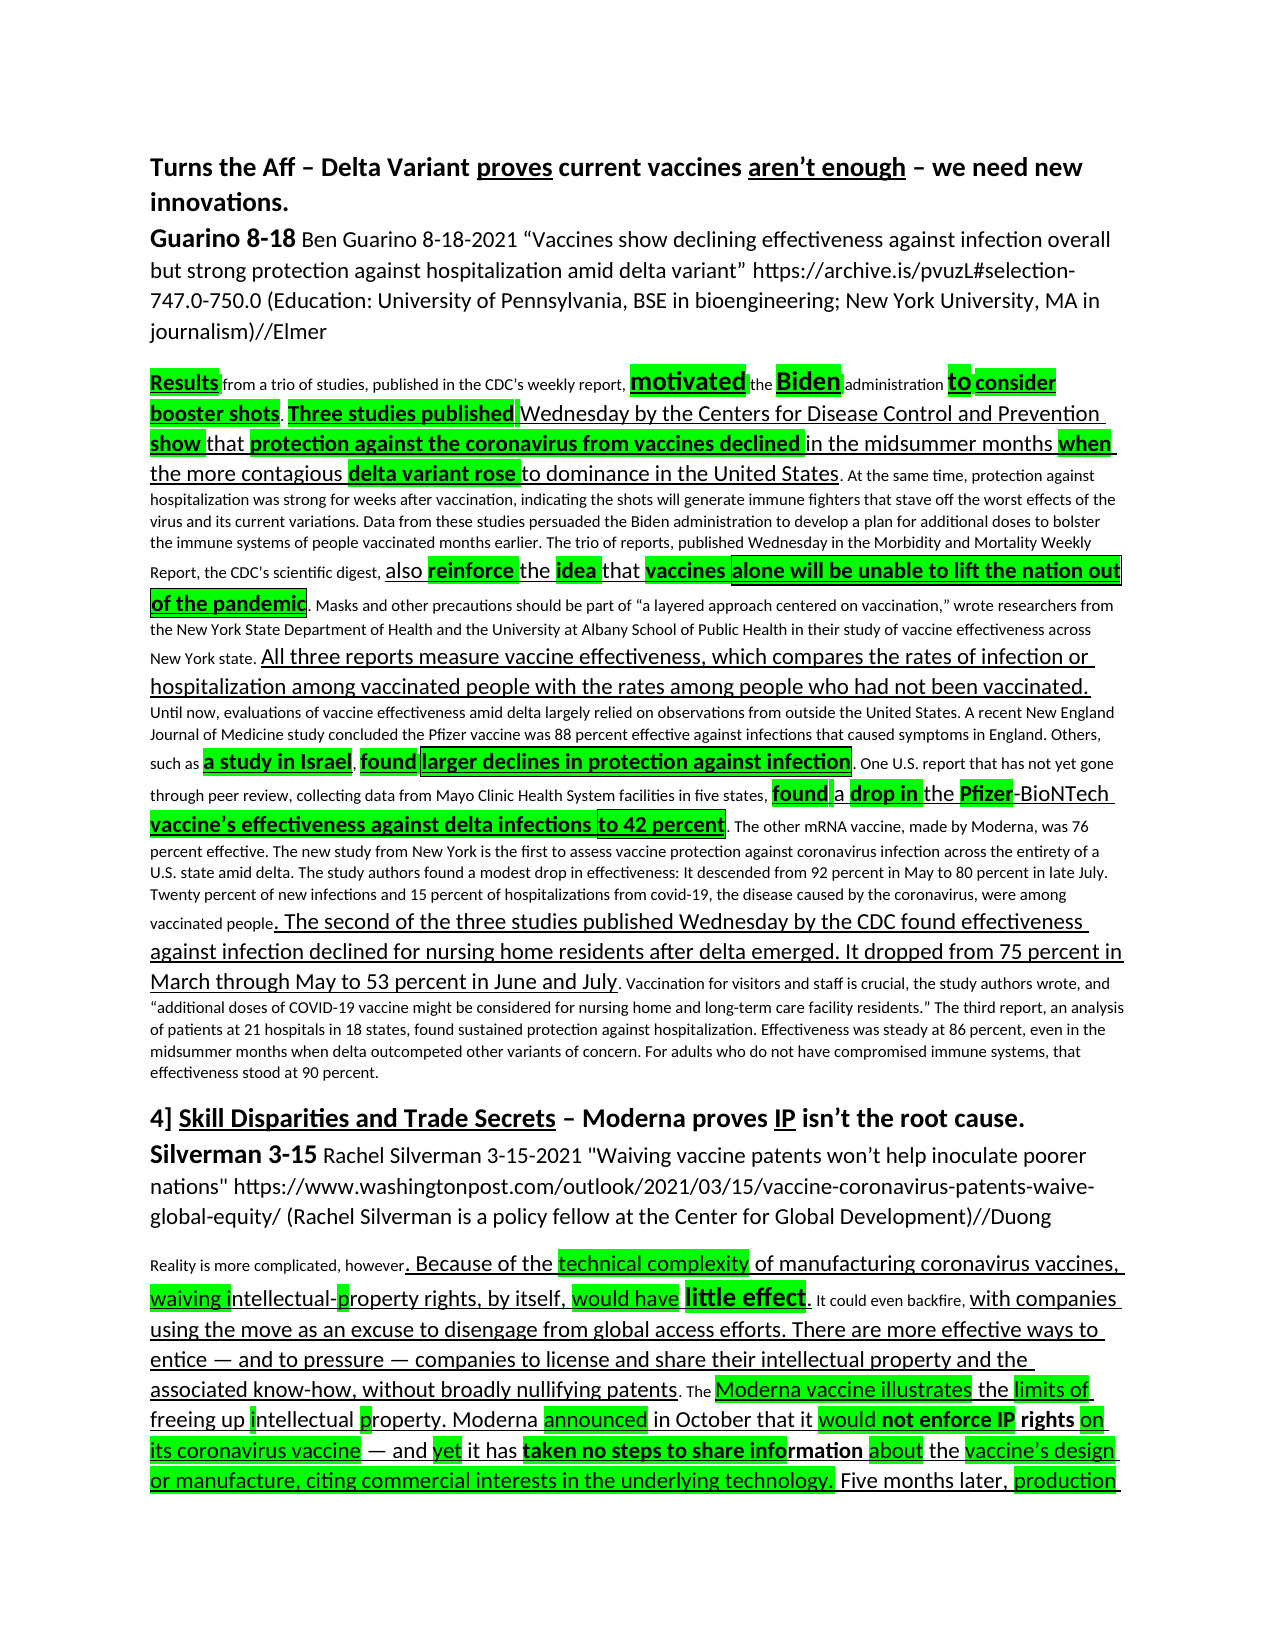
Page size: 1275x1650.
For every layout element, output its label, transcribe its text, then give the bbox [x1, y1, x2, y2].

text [150, 1249, 1125, 1494]
text Guarino 8-18 Ben Guarino 8-18-2021 “Vaccines show declining effectiveness against infection overall but strong protection against hospitalization amid delta variant” https://archive.is/pvuzL#selection-747.0-750.0 (Education: University of Pennsylvania, BSE in bioengineering; New York University, MA in journalism)//Elmer [150, 221, 1125, 345]
subtitle Turns the Aff – Delta Variant proves current vaccines aren’t enough – we need new innovations. [150, 150, 1125, 219]
text Results from a trio of studies, published in the CDC’s weekly report, motivated the Biden administration to consider booster shots. Three studies published Wednesday by the Centers for Disease Control and Prevention show that protection against the coronavirus from vaccines declined in the midsummer months when the more contagious delta variant rose to dominance in the United States. At the same time, protection against hospitalization was strong for weeks after vaccination, indicating the shots will generate immune fighters that stave off the worst effects of the virus and its current variations. Data from these studies persuaded the Biden administration to develop a plan for additional doses to bolster the immune systems of people vaccinated months earlier. The trio of reports, published Wednesday in the Morbidity and Mortality Weekly Report, the CDC’s scientific digest, also reinforce the idea that vaccines alone will be unable to lift the nation out of the pandemic. Masks and other precautions should be part of “a layered approach centered on vaccination,” wrote researchers from the New York State Department of Health and the University at Albany School of Public Health in their study of vaccine effectiveness across New York state. All three reports measure vaccine effectiveness, which compares the rates of infection or hospitalization among vaccinated people with the rates among people who had not been vaccinated. Until now, evaluations of vaccine effectiveness amid delta largely relied on observations from outside the United States. A recent New England Journal of Medicine study concluded the Pfizer vaccine was 88 percent effective against infections that caused symptoms in England. Others, such as a study in Israel, found larger declines in protection against infection. One U.S. report that has not yet gone through peer review, collecting data from Mayo Clinic Health System facilities in five states, found a drop in the Pfizer-BioNTech vaccine’s effectiveness against delta infections to 42 percent. The other mRNA vaccine, made by Moderna, was 76 percent effective. The new study from New York is the first to assess vaccine protection against coronavirus infection across the entirety of a U.S. state amid delta. The study authors found a modest drop in effectiveness: It descended from 92 percent in May to 80 percent in late July. Twenty percent of new infections and 15 percent of hospitalizations from covid-19, the disease caused by the coronavirus, were among vaccinated people. The second of the three studies published Wednesday by the CDC found effectiveness against infection declined for nursing home residents after delta emerged. It dropped from 75 percent in March through May to 53 percent in June and July. Vaccination for visitors and staff is crucial, the study authors wrote, and “additional doses of COVID-19 vaccine might be considered for nursing home and long-term care facility residents.” The third report, an analysis of patients at 21 hospitals in 18 states, found sustained protection against hospitalization. Effectiveness was steady at 86 percent, even in the midsummer months when delta outcompeted other variants of concern. For adults who do not have compromised immune systems, that effectiveness stood at 90 percent. [150, 364, 1125, 1083]
subtitle 4] Skill Disparities and Trade Secrets – Moderna proves IP isn’t the root cause. [150, 1101, 1125, 1134]
text Silverman 3-15 Rachel Silverman 3-15-2021 "Waiving vaccine patents won’t help inoculate poorer nations" https://www.washingtonpost.com/outlook/2021/03/15/vaccine-coronavirus-patents-waive-global-equity/ (Rachel Silverman is a policy fellow at the Center for Global Development)//Duong [150, 1137, 1125, 1230]
